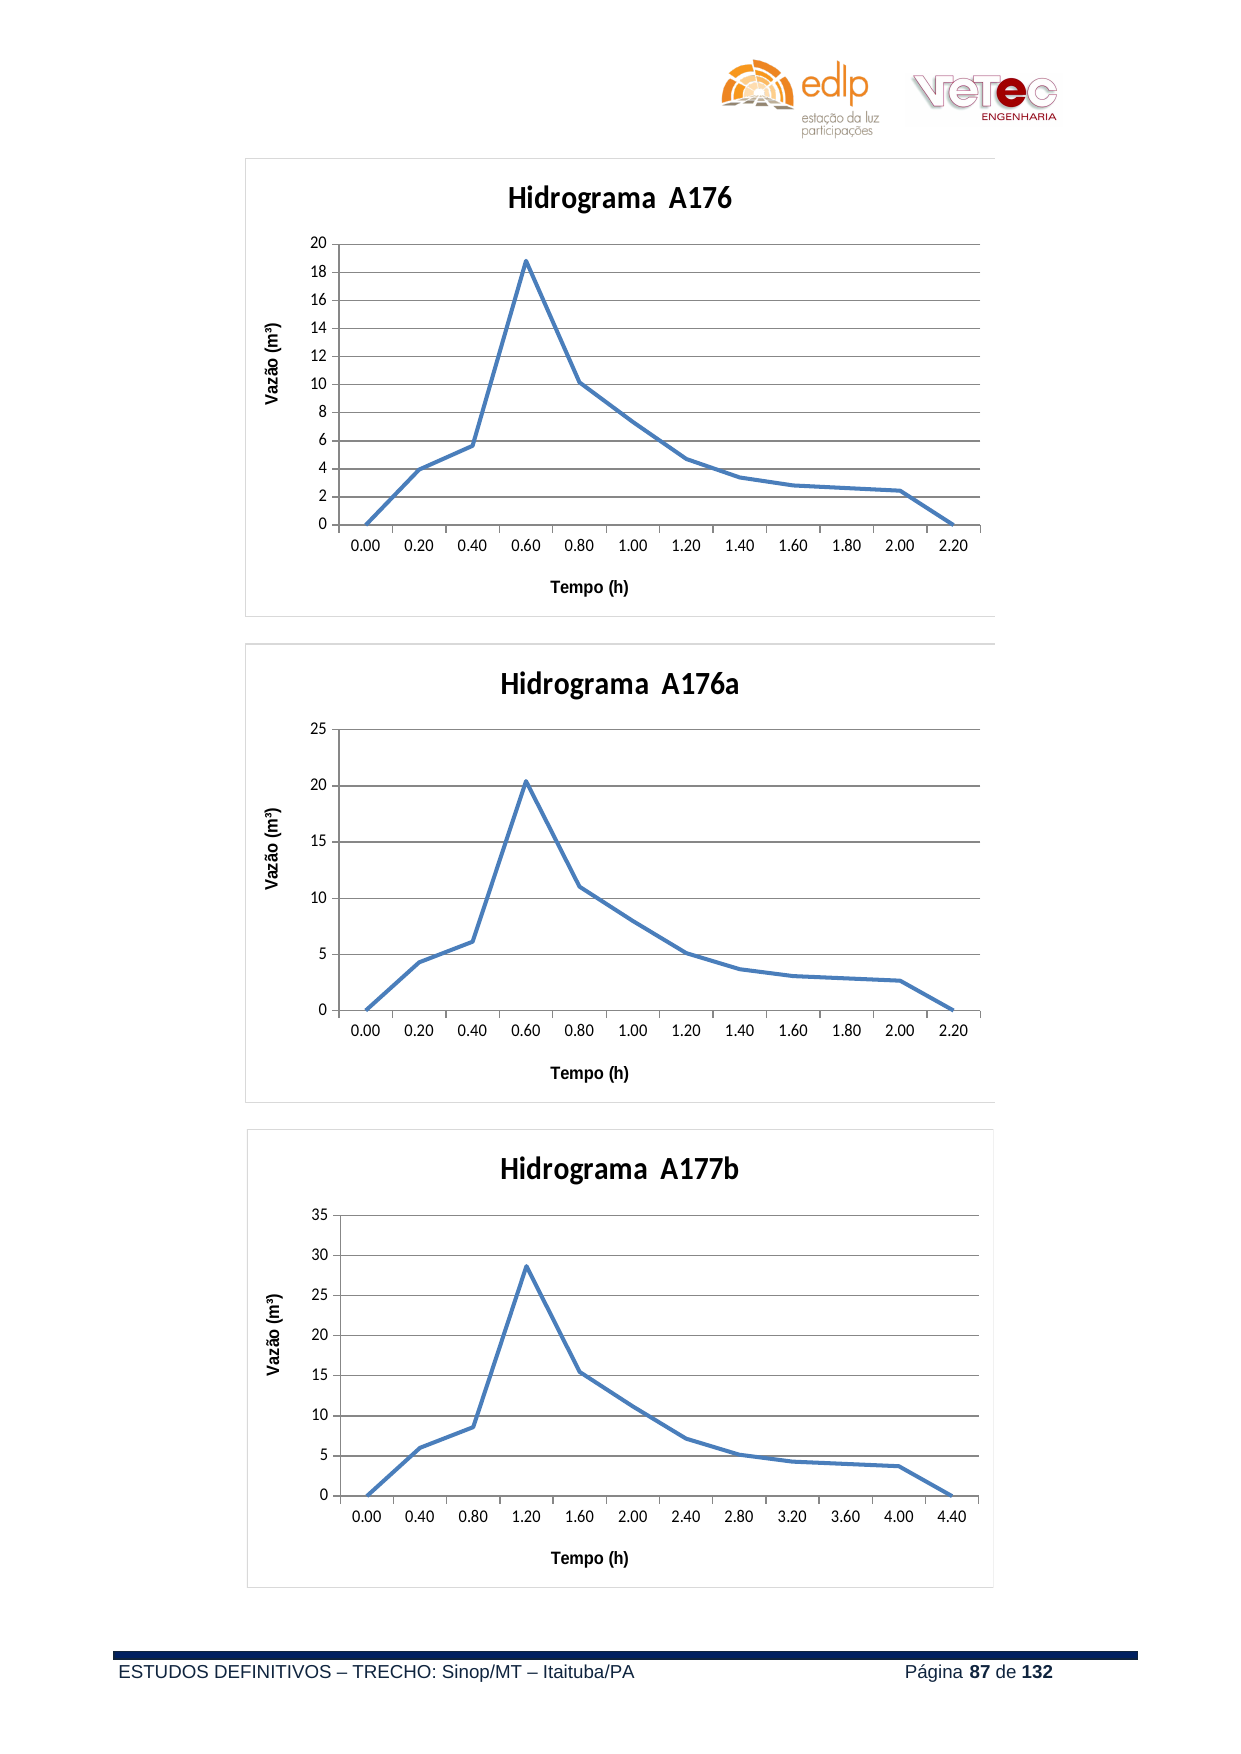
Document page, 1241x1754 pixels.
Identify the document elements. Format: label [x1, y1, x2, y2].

picture [700, 27, 893, 158]
picture [904, 73, 1064, 127]
